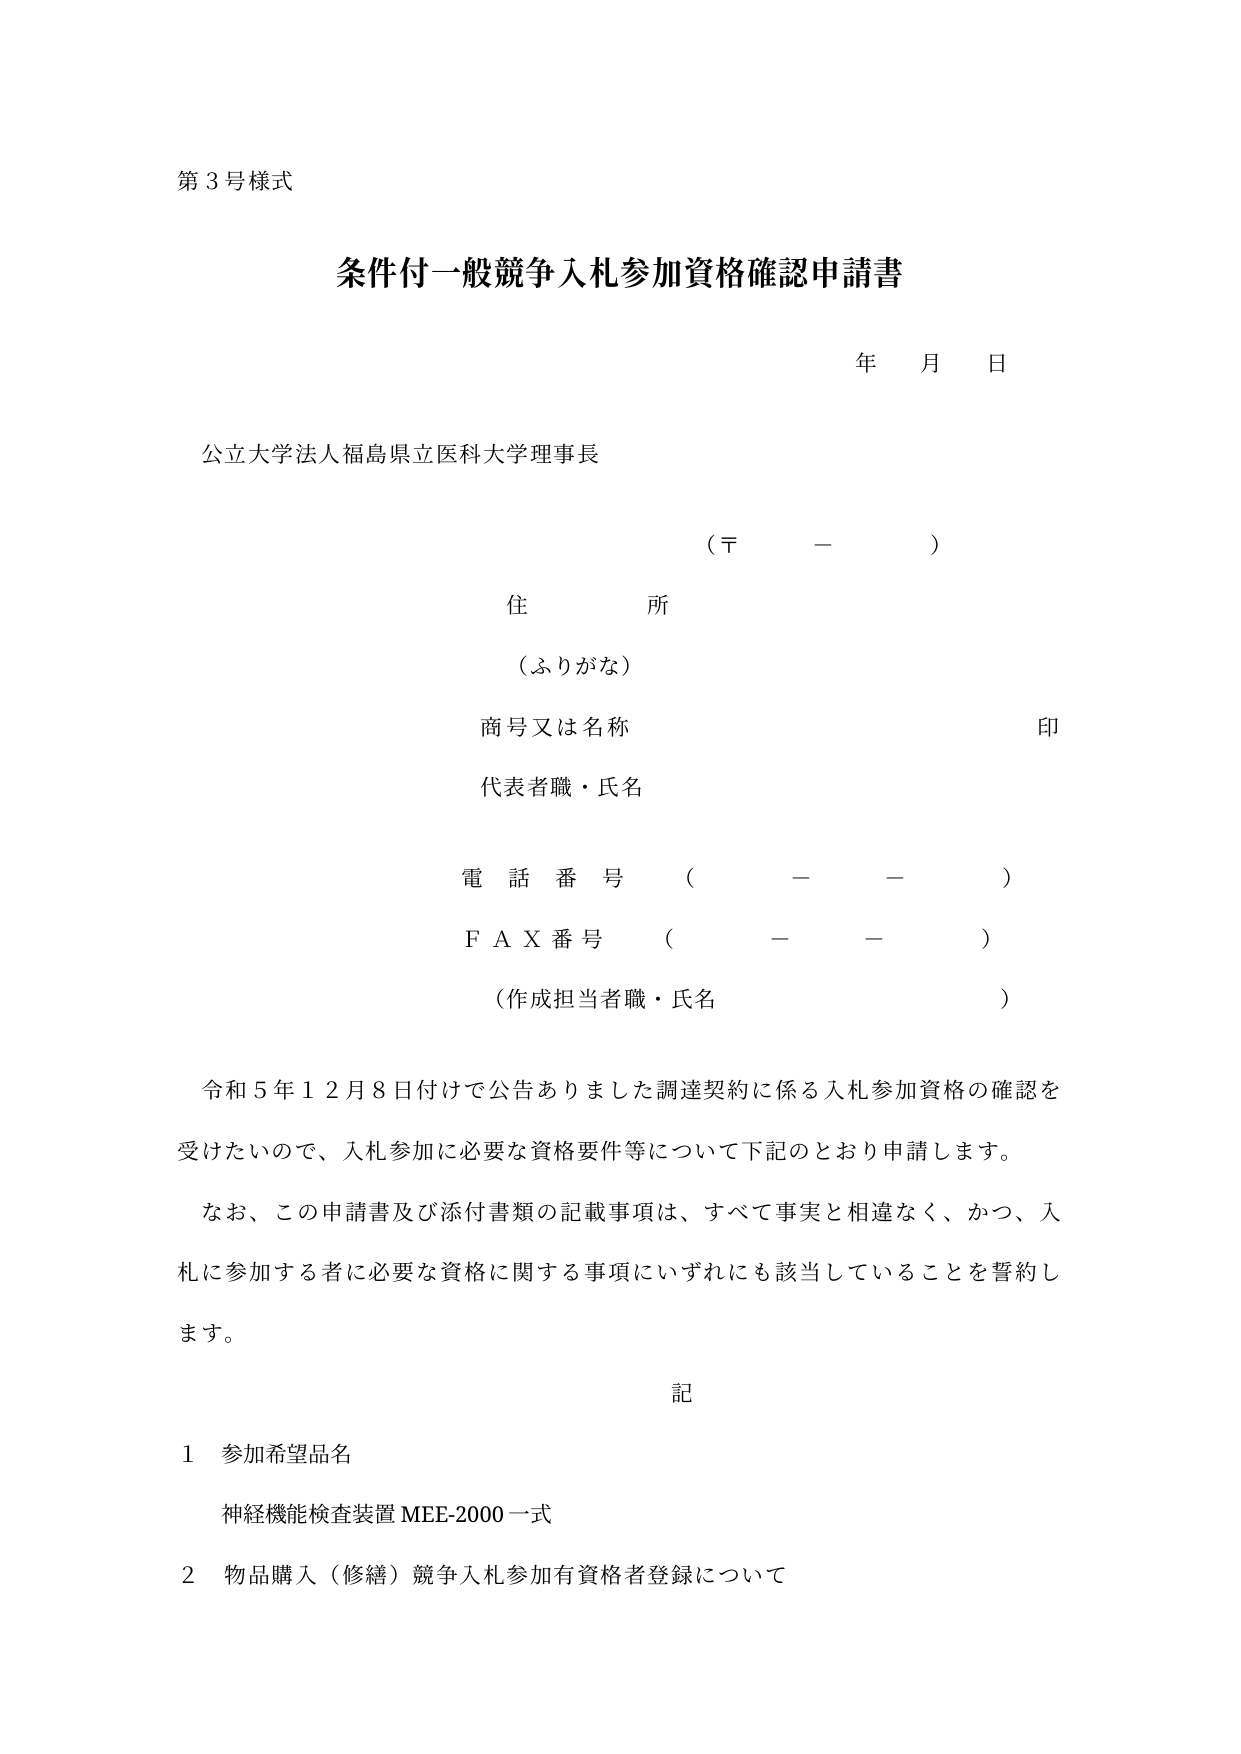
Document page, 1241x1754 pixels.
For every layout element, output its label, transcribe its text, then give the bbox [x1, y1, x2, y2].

text 公立大学法人福島県立医科大学理事長 [177, 422, 1063, 483]
text 電 話 番 号 （ － － ） [177, 847, 1063, 907]
text 第３号様式 [177, 149, 1063, 210]
text （ふりがな） [177, 634, 1063, 695]
text 神経機能検査装置MEE-2000一式 [177, 1483, 1063, 1544]
text 商号又は名称 印 代表者職・氏名 [177, 695, 1063, 816]
text 年 月 日 [177, 331, 1063, 392]
text 条件付一般競争入札参加資格確認申請書 [177, 240, 1063, 301]
text Ｆ Ａ Ｘ 番 号 （ － － ） [177, 907, 1063, 968]
text なお、この申請書及び添付書類の記載事項は、すべて事実と相違なく、かつ、入札に参加する者に必要な資格に関する事項にいずれにも該当していることを誓約します。 [177, 1180, 1063, 1362]
text ２ 物品購入（修繕）競争入札参加有資格者登録について [177, 1544, 1063, 1604]
text １ 参加希望品名 [177, 1423, 1063, 1483]
text （〒 － ） [177, 513, 1063, 574]
text 令和５年１２月８日付けで公告ありました調達契約に係る入札参加資格の確認を受けたいので、入札参加に必要な資格要件等について下記のとおり申請します。 [177, 1059, 1063, 1180]
text （作成担当者職・氏名 ） [177, 968, 1063, 1028]
text 記 [177, 1362, 1063, 1423]
text 住 所 [177, 574, 1063, 634]
